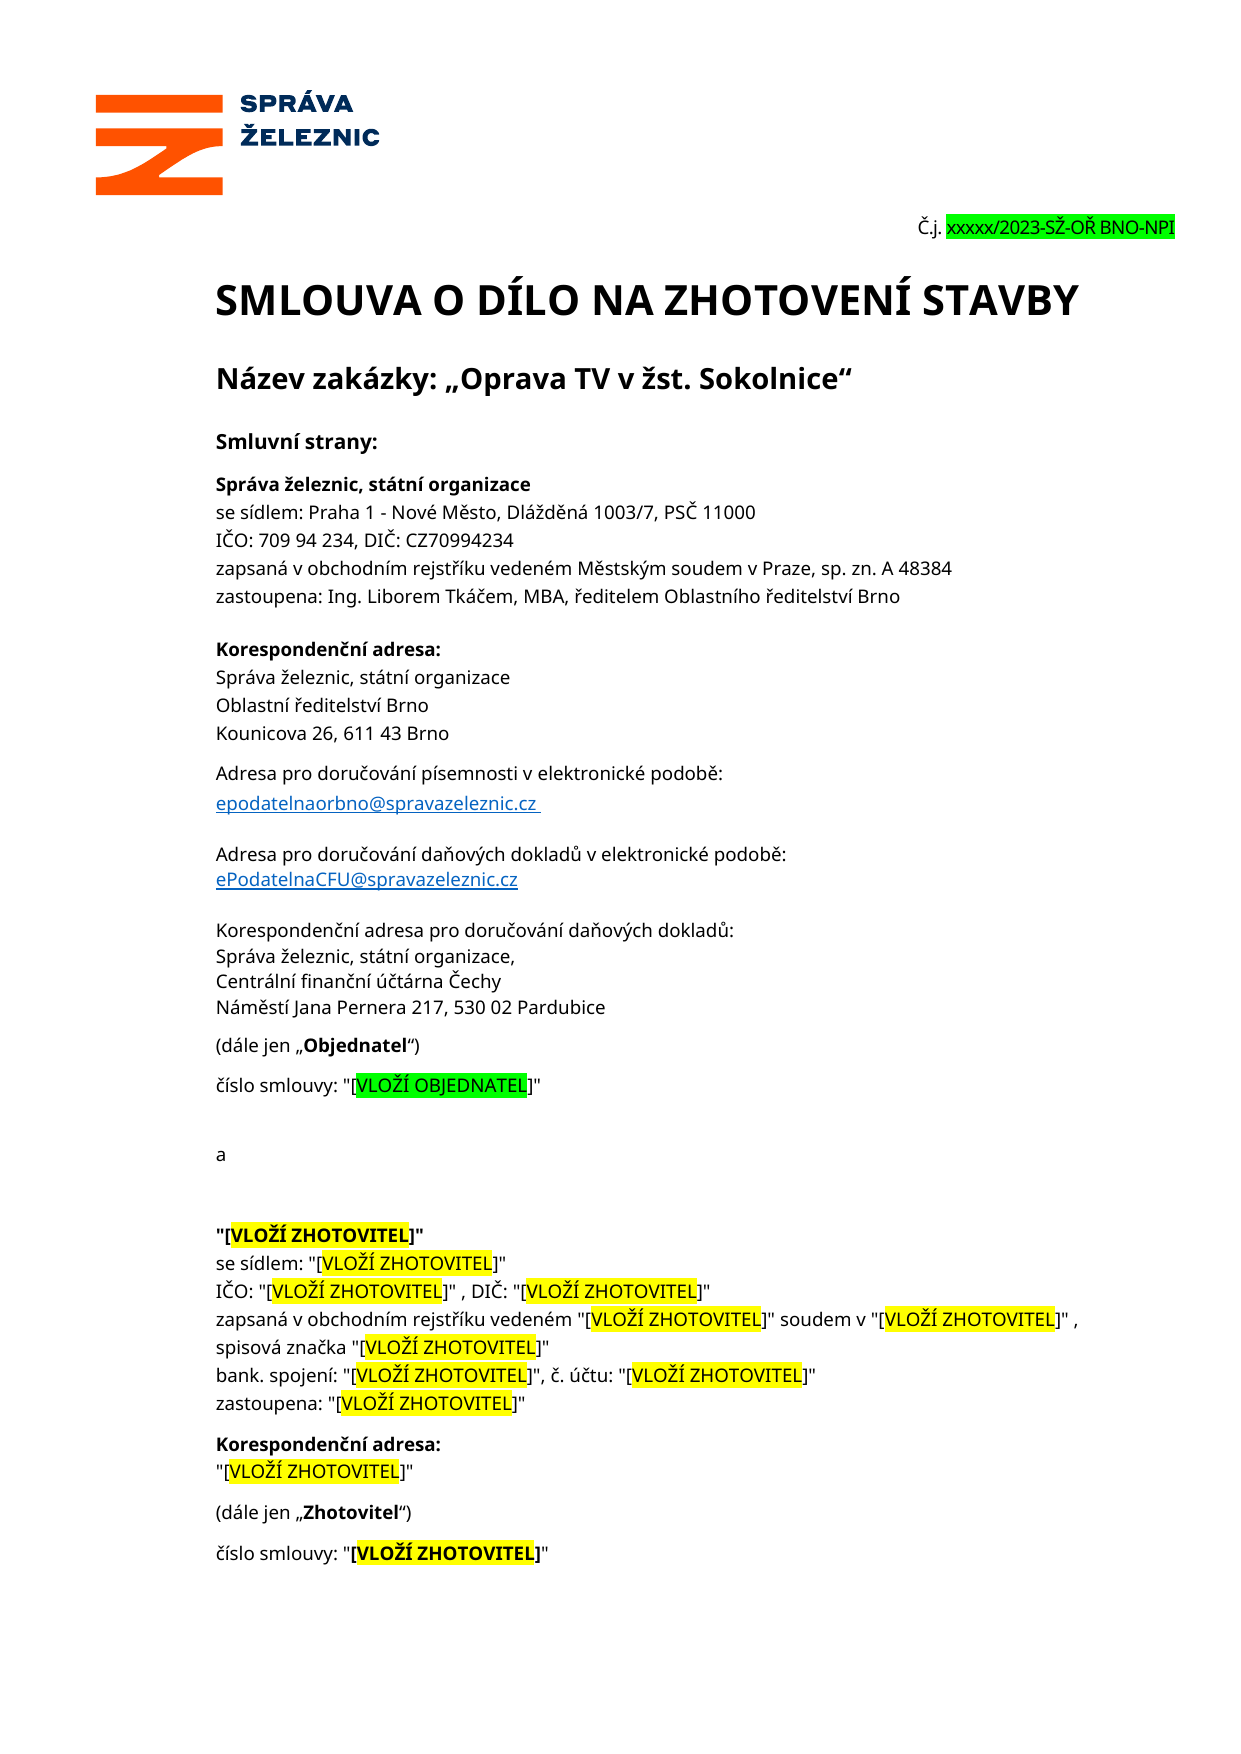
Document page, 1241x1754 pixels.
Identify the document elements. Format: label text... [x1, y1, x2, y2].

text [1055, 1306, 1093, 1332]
text Adresa pro doručování daňových dokladů v elektronické podobě: [216, 841, 1093, 866]
text Správa železnic, státní organizace [216, 664, 1093, 689]
text číslo smlouvy: "[VLOŽÍ ZHOTOVITEL]" [534, 1540, 1093, 1565]
text (dále jen „Objednatel“) [216, 1032, 1093, 1058]
text epodatelnaorbno@spravazeleznic.cz [216, 790, 1093, 815]
text bank. spojení: "[VLOŽÍ ZHOTOVITEL]", č. účtu: "[VLOŽÍ ZHOTOVITEL]" [802, 1362, 1093, 1388]
text číslo smlouvy: "[VLOŽÍ OBJEDNATEL]" [527, 1073, 1093, 1098]
text "[VLOŽÍ ZHOTOVITEL]" [409, 1222, 1093, 1248]
text (dále jen „Zhotovitel“) [216, 1499, 1093, 1525]
text Název zakázky: „Oprava TV v žst. Sokolnice“ [216, 358, 1093, 398]
text SMLOUVA O DÍLO NA ZHOTOVENÍ STAVBY [216, 271, 1093, 328]
text IČO: "[VLOŽÍ ZHOTOVITEL]" , DIČ: "[VLOŽÍ ZHOTOVITEL]" [697, 1278, 1093, 1304]
text zastoupena: Ing. Liborem Tkáčem, MBA, ředitelem Oblastního ředitelství Brno [216, 583, 1093, 608]
text se sídlem: "[VLOŽÍ ZHOTOVITEL]" [216, 1250, 322, 1276]
text se sídlem: "[VLOŽÍ ZHOTOVITEL]" [492, 1250, 1093, 1276]
text Náměstí Jana Pernera 217, 530 02 Pardubice [216, 994, 1093, 1019]
text ePodatelnaCFU@spravazeleznic.cz [216, 866, 1093, 892]
text Korespondenční adresa pro doručování daňových dokladů: [216, 917, 1093, 943]
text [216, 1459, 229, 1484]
text Smluvní strany: [216, 427, 1093, 456]
text Centrální finanční účtárna Čechy [216, 968, 1093, 994]
text "[VLOŽÍ ZHOTOVITEL]" [399, 1459, 1093, 1484]
text Správa železnic, státní organizace [216, 471, 1093, 496]
text IČO: 709 94 234, DIČ: CZ70994234 [216, 527, 1093, 552]
text zastoupena: "[VLOŽÍ ZHOTOVITEL]" [512, 1390, 1093, 1416]
text číslo smlouvy: "[VLOŽÍ ZHOTOVITEL]" [216, 1540, 357, 1565]
text zastoupena: "[VLOŽÍ ZHOTOVITEL]" [216, 1390, 341, 1416]
text Korespondenční adresa: [216, 1431, 1093, 1456]
text Kounicova 26, 611 43 Brno [216, 720, 1093, 746]
text se sídlem: Praha 1 - Nové Město, Dlážděná 1003/7, PSČ 11000 [216, 499, 1093, 524]
text zapsaná v obchodním rejstříku vedeném "[VLOŽÍ ZHOTOVITEL]" soudem v "[VLOŽÍ ZHOTOVITEL]" , [216, 1306, 591, 1332]
text zapsaná v obchodním rejstříku vedeném Městským soudem v Praze, sp. zn. A 48384 [216, 555, 1093, 581]
text a [216, 1141, 1093, 1167]
text spisová značka "[VLOŽÍ ZHOTOVITEL]" [216, 1334, 365, 1360]
text Adresa pro doručování písemnosti v elektronické podobě: [216, 761, 1093, 786]
text Oblastní ředitelství Brno [216, 692, 1093, 718]
text spisová značka "[VLOŽÍ ZHOTOVITEL]" [536, 1334, 1093, 1360]
text číslo smlouvy: "[VLOŽÍ OBJEDNATEL]" [216, 1073, 356, 1098]
text Korespondenční adresa: [216, 636, 1093, 662]
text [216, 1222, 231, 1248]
text Správa železnic, státní organizace, [216, 943, 1093, 968]
